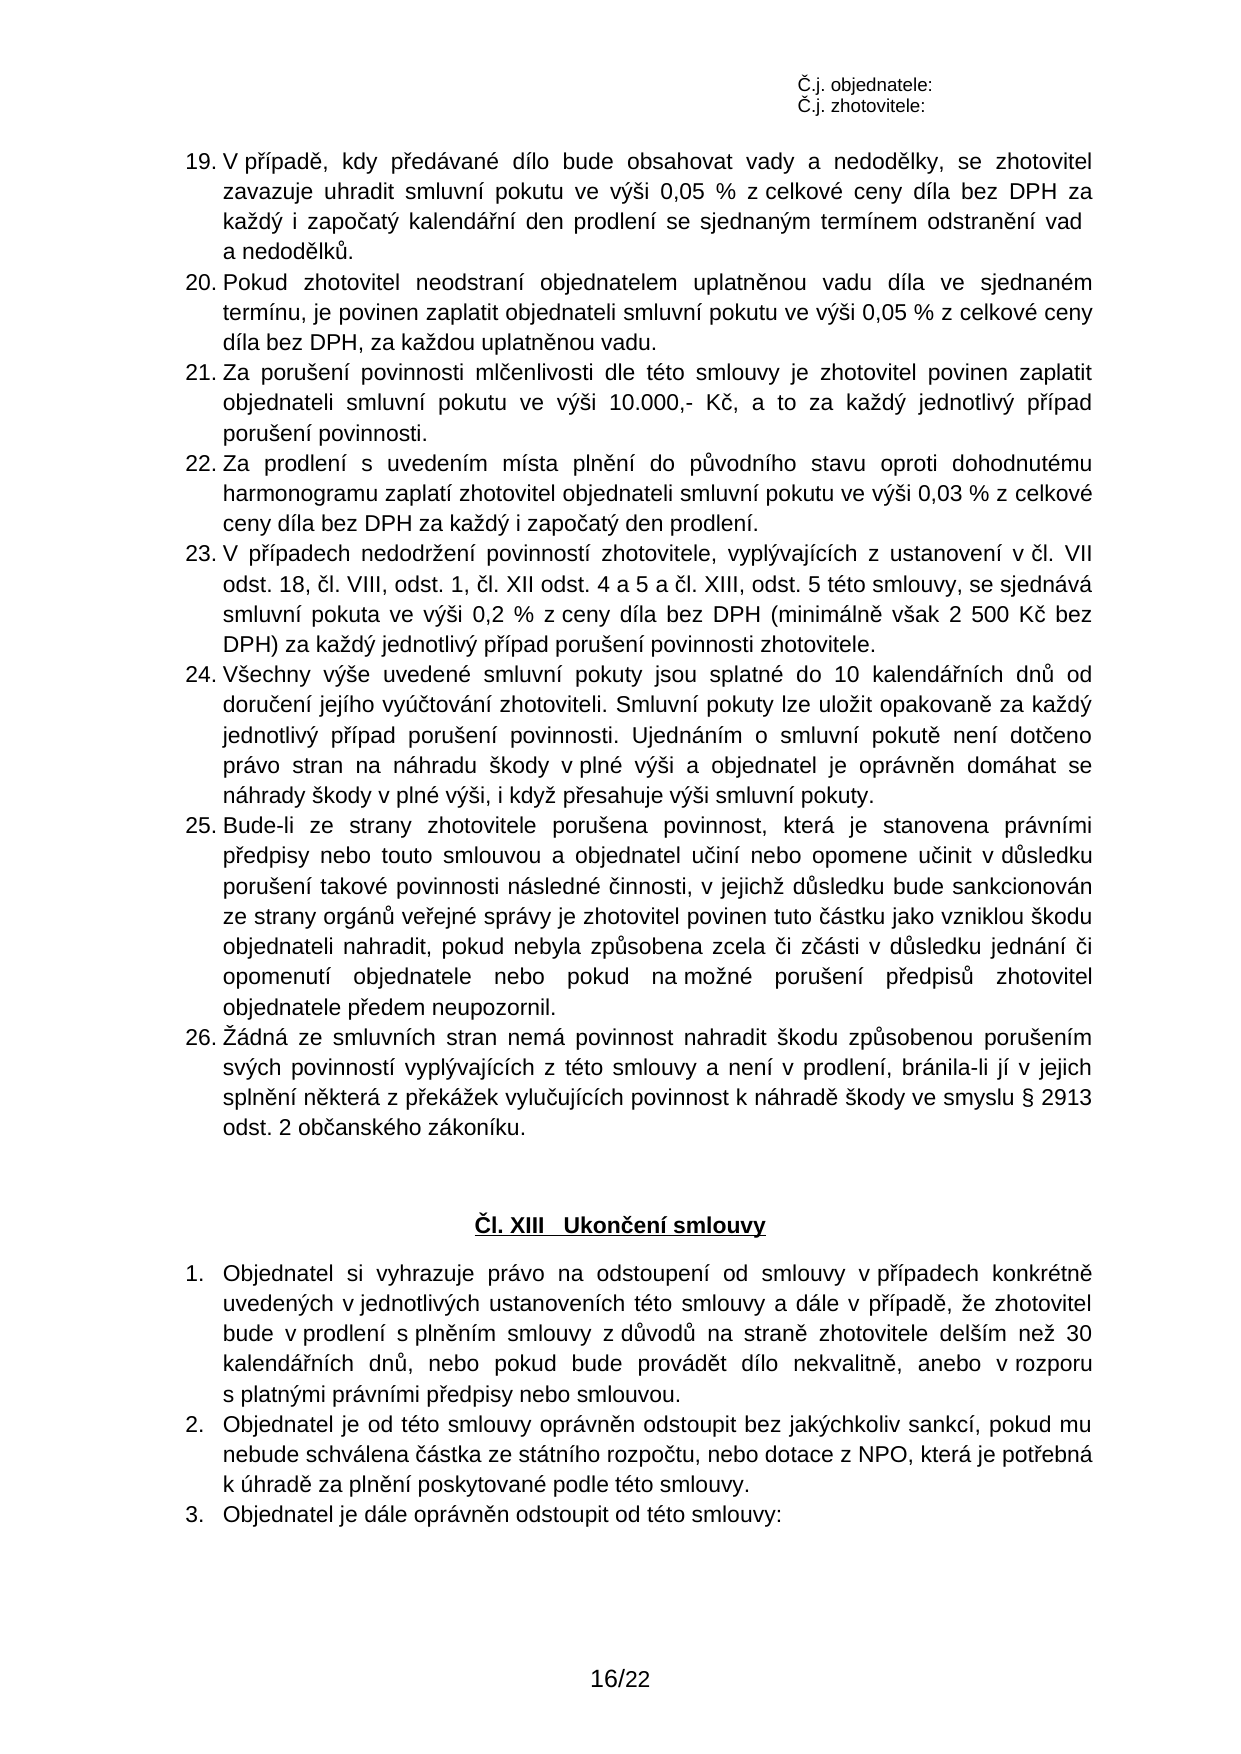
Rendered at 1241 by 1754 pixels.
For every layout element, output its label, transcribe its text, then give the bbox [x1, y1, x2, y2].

text Čl. XIII Ukončení smlouvy [148, 1212, 1093, 1239]
list V případě, kdy předávané dílo bude obsahovat vady a nedodělky, se zhotovitel zavazuje uhradit smluvní pokutu ve výši 0,05 % z celkové ceny díla bez DPH za každý i započatý kalendářní den prodlení se sjednaným termínem odstranění vad a nedodělků. [185, 148, 1093, 264]
list Objednatel si vyhrazuje právo na odstoupení od smlouvy v případech konkrétně uvedených v jednotlivých ustanoveních této smlouvy a dále v případě, že zhotovitel bude v prodlení s plněním smlouvy z důvodů na straně zhotovitele delším než 30 kalendářních dnů, nebo pokud bude provádět dílo nekvalitně, anebo v rozporu s platnými právními předpisy nebo smlouvou. [185, 1260, 1093, 1407]
list Pokud zhotovitel neodstraní objednatelem uplatněnou vadu díla ve sjednaném termínu, je povinen zaplatit objednateli smluvní pokutu ve výši 0,05 % z celkové ceny díla bez DPH, za každou uplatněnou vadu. [185, 268, 1093, 355]
list Za porušení povinnosti mlčenlivosti dle této smlouvy je zhotovitel povinen zaplatit objednateli smluvní pokutu ve výši 10.000,- Kč, a to za každý jednotlivý případ porušení povinnosti. [185, 359, 1093, 446]
list Objednatel je od této smlouvy oprávněn odstoupit bez jakýchkoliv sankcí, pokud mu nebude schválena částka ze státního rozpočtu, nebo dotace z NPO, která je potřebná k úhradě za plnění poskytované podle této smlouvy. [185, 1411, 1093, 1497]
list Žádná ze smluvních stran nemá povinnost nahradit škodu způsobenou porušením svých povinností vyplývajících z této smlouvy a není v prodlení, bránila-li jí v jejich splnění některá z překážek vylučujících povinnost k náhradě škody ve smyslu § 2913 odst. 2 občanského zákoníku. [185, 1024, 1093, 1141]
list Za prodlení s uvedením místa plnění do původního stavu oproti dohodnutému harmonogramu zaplatí zhotovitel objednateli smluvní pokutu ve výši 0,03 % z celkové ceny díla bez DPH za každý i započatý den prodlení. [185, 450, 1093, 536]
list Bude-li ze strany zhotovitele porušena povinnost, která je stanovena právními předpisy nebo touto smlouvou a objednatel učiní nebo opomene učinit v důsledku porušení takové povinnosti následné činnosti, v jejichž důsledku bude sankcionován ze strany orgánů veřejné správy je zhotovitel povinen tuto částku jako vzniklou škodu objednateli nahradit, pokud nebyla způsobena zcela či zčásti v důsledku jednání či opomenutí objednatele nebo pokud na možné porušení předpisů zhotovitel objednatele předem neupozornil. [185, 812, 1093, 1020]
list V případech nedodržení povinností zhotovitele, vyplývajících z ustanovení v čl. VII odst. 18, čl. VIII, odst. 1, čl. XII odst. 4 a 5 a čl. XIII, odst. 5 této smlouvy, se sjednává smluvní pokuta ve výši 0,2 % z ceny díla bez DPH (minimálně však 2 500 Kč bez DPH) za každý jednotlivý případ porušení povinnosti zhotovitele. [185, 540, 1093, 657]
list Objednatel je dále oprávněn odstoupit od této smlouvy: [185, 1501, 1093, 1528]
list Všechny výše uvedené smluvní pokuty jsou splatné do 10 kalendářních dnů od doručení jejího vyúčtování zhotoviteli. Smluvní pokuty lze uložit opakovaně za každý jednotlivý případ porušení povinnosti. Ujednáním o smluvní pokutě není dotčeno právo stran na náhradu škody v plné výši a objednatel je oprávněn domáhat se náhrady škody v plné výši, i když přesahuje výši smluvní pokuty. [185, 661, 1093, 808]
